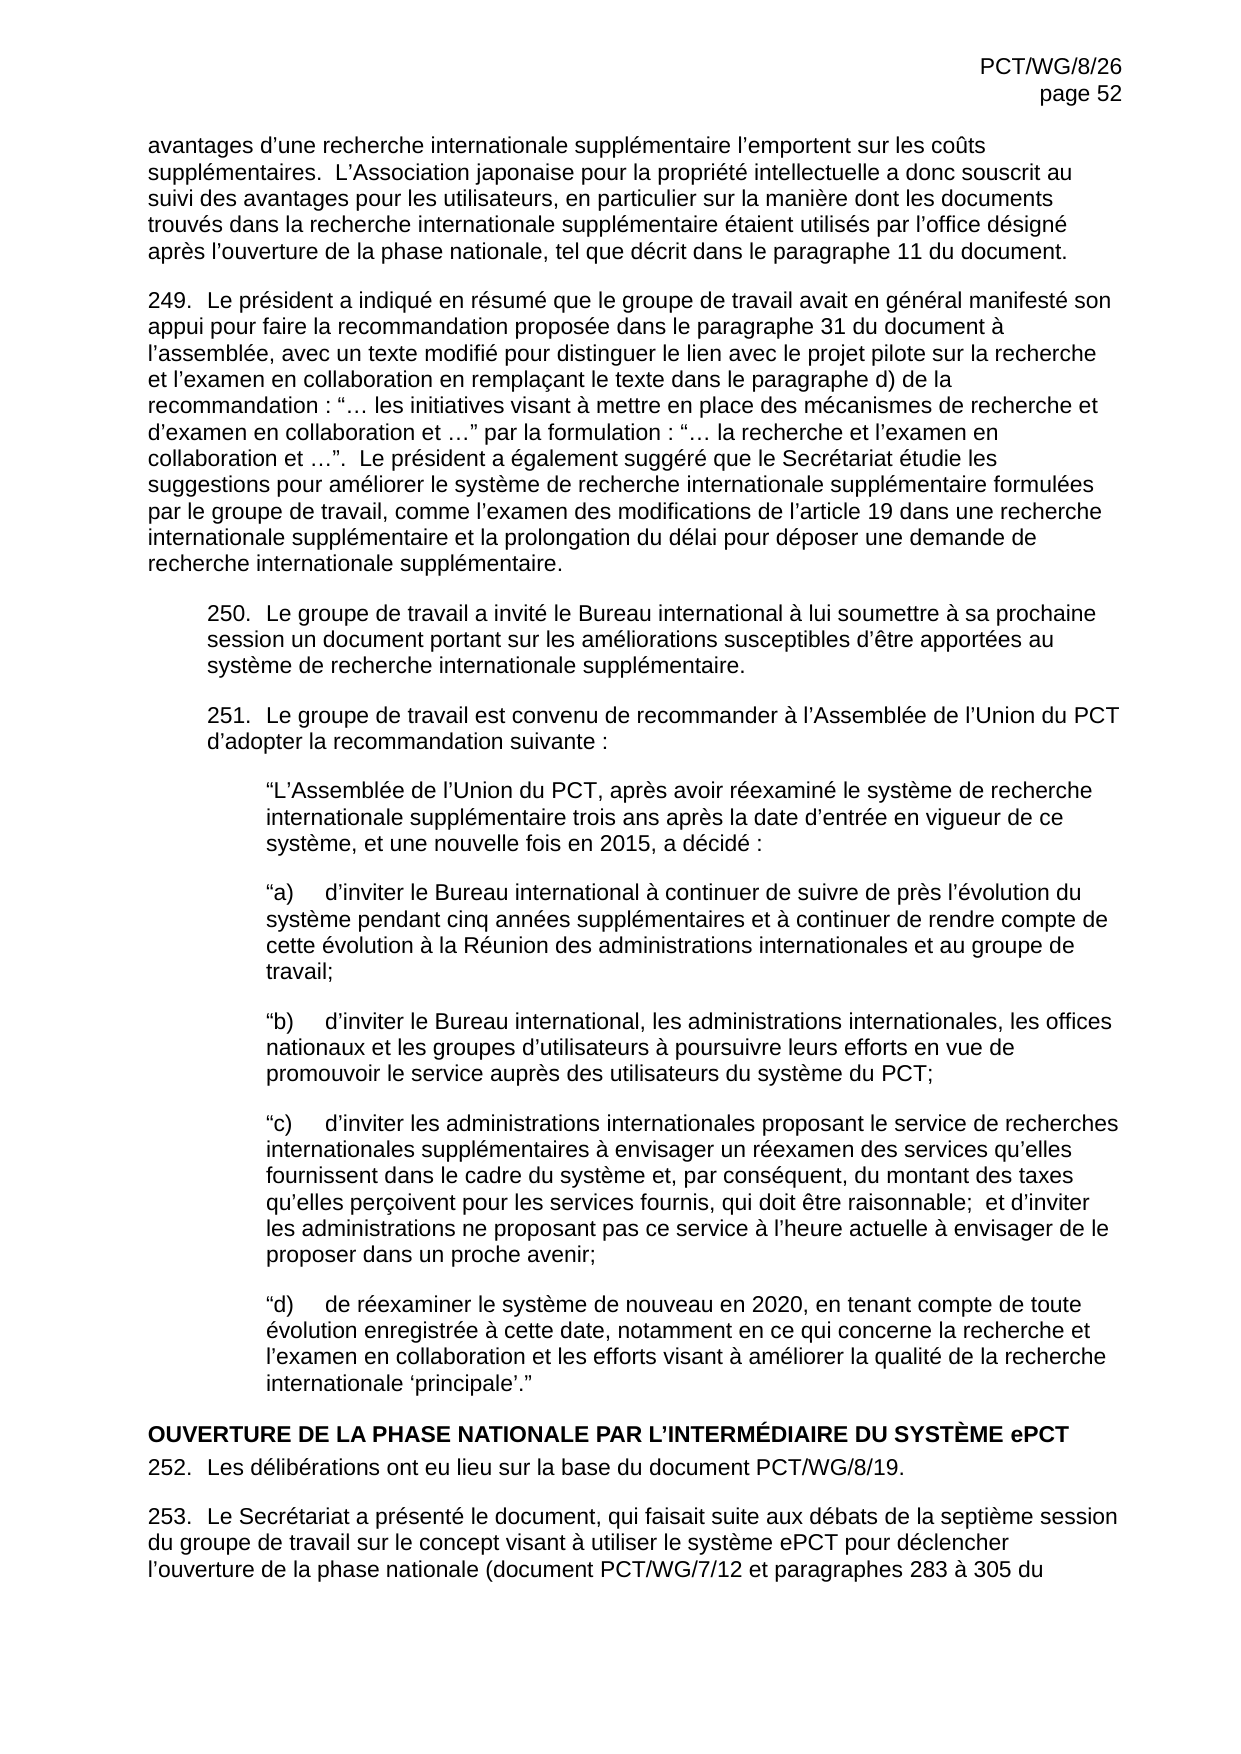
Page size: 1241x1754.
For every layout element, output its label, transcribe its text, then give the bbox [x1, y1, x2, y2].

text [148, 1503, 1122, 1582]
list “d) de réexaminer le système de nouveau en 2020, en tenant compte de toute évolution enregistrée à cette date, notamment en ce qui concerne la recherche et l’examen en collaboration et les efforts visant à améliorer la qualité de la recherche internationale ‘principale’.” [266, 1291, 1122, 1396]
text Le président a indiqué en résumé que le groupe de travail avait en général manifesté son appui pour faire la recommandation proposée dans le paragraphe 31 du document à l’assemblée, avec un texte modifié pour distinguer le lien avec le projet pilote sur la recherche et l’examen en collaboration en remplaçant le texte dans le paragraphe d) de la recommandation : “… les initiatives visant à mettre en place des mécanismes de recherche et d’examen en collaboration et …” par la formulation : “… la recherche et l’examen en collaboration et …”. Le président a également suggéré que le Secrétariat étudie les suggestions pour améliorer le système de recherche internationale supplémentaire formulées par le groupe de travail, comme l’examen des modifications de l’article 19 dans une recherche internationale supplémentaire et la prolongation du délai pour déposer une demande de recherche internationale supplémentaire. [148, 287, 1122, 577]
text Le groupe de travail a invité le Bureau international à lui soumettre à sa prochaine session un document portant sur les améliorations susceptibles d’être apportées au système de recherche internationale supplémentaire. [207, 600, 1122, 679]
list “b) d’inviter le Bureau international, les administrations internationales, les offices nationaux et les groupes d’utilisateurs à poursuivre leurs efforts en vue de promouvoir le service auprès des utilisateurs du système du PCT; [266, 1008, 1122, 1087]
text Le groupe de travail est convenu de recommander à l’Assemblée de l’Union du PCT d’adopter la recommandation suivante : [207, 702, 1122, 754]
list “L’Assemblée de l’Union du PCT, après avoir réexaminé le système de recherche internationale supplémentaire trois ans après la date d’entrée en vigueur de ce système, et une nouvelle fois en 2015, a décidé : [266, 777, 1122, 856]
list “c) d’inviter les administrations internationales proposant le service de recherches internationales supplémentaires à envisager un réexamen des services qu’elles fournissent dans le cadre du système et, par conséquent, du montant des taxes qu’elles perçoivent pour les services fournis, qui doit être raisonnable; et d’inviter les administrations ne proposant pas ce service à l’heure actuelle à envisager de le proposer dans un proche avenir; [266, 1109, 1122, 1268]
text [148, 132, 1122, 264]
subtitle Ouverture de la phase nationale par l’intermédiaire du système ePCT [148, 1421, 1122, 1447]
list “a) d’inviter le Bureau international à continuer de suivre de près l’évolution du système pendant cinq années supplémentaires et à continuer de rendre compte de cette évolution à la Réunion des administrations internationales et au groupe de travail; [266, 879, 1122, 985]
text Les délibérations ont eu lieu sur la base du document PCT/WG/8/19. [148, 1454, 1122, 1480]
